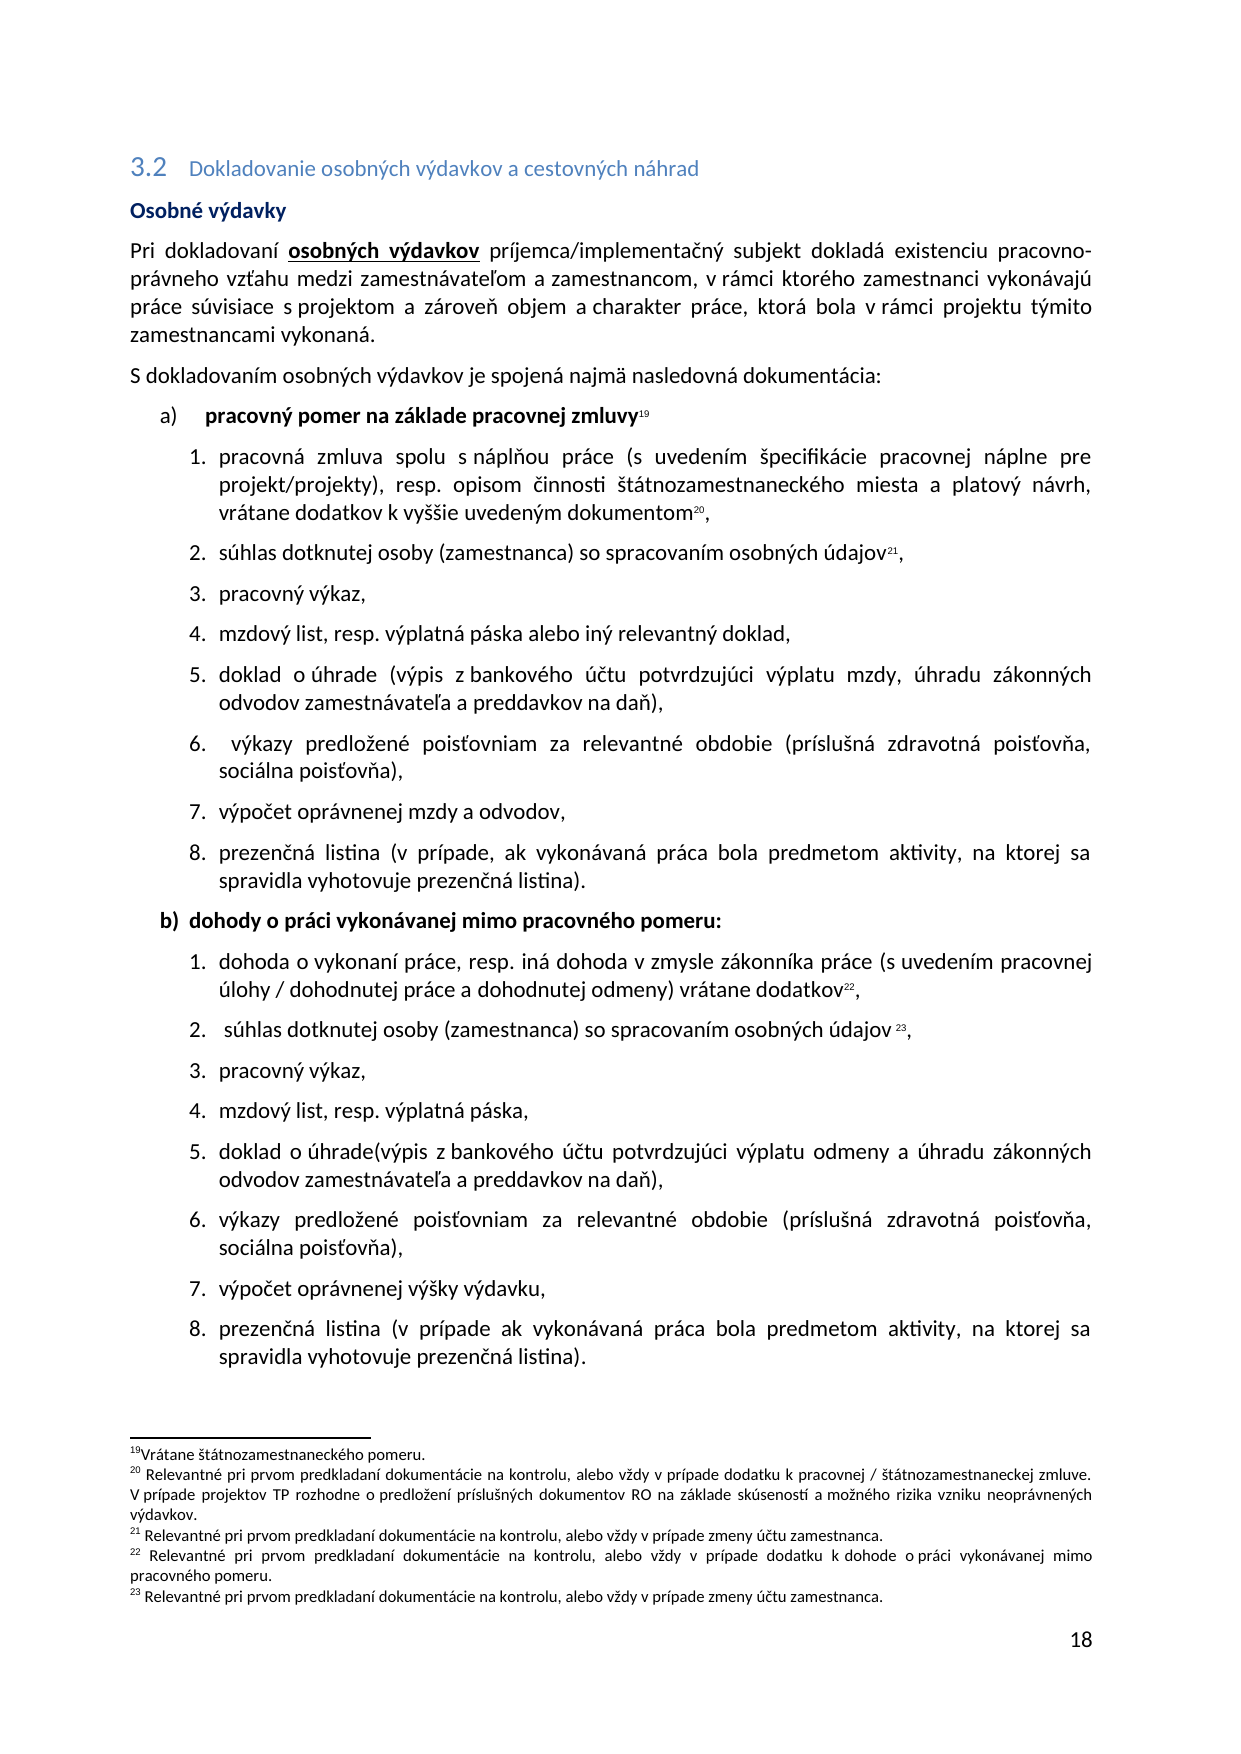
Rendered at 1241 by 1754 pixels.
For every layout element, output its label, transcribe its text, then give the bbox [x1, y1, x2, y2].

list dohoda o vykonaní práce, resp. iná dohoda v zmysle zákonníka práce (s uvedením pracovnej úlohy / dohodnutej práce a dohodnutej odmeny) vrátane dodatkov, [189, 947, 1092, 1003]
subtitle Dokladovanie osobných výdavkov a cestovných náhrad [130, 148, 1092, 183]
list výkazy predložené poisťovniam za relevantné obdobie (príslušná zdravotná poisťovňa, sociálna poisťovňa), [189, 1205, 1092, 1261]
list výpočet oprávnenej mzdy a odvodov, [189, 797, 1092, 825]
list súhlas dotknutej osoby (zamestnanca) so spracovaním osobných údajov, [189, 538, 1092, 567]
list prezenčná listina (v prípade, ak vykonávaná práca bola predmetom aktivity, na ktorej sa spravidla vyhotovuje prezenčná listina). [189, 838, 1092, 894]
list pracovná zmluva spolu s náplňou práce (s uvedením špecifikácie pracovnej náplne pre projekt/projekty), resp. opisom činnosti štátnozamestnaneckého miesta a platový návrh, vrátane dodatkov k vyššie uvedeným dokumentom, [189, 442, 1092, 526]
text Pri dokladovaní osobných výdavkov príjemca/implementačný subjekt dokladá existenciu pracovno-právneho vzťahu medzi zamestnávateľom a zamestnancom, v rámci ktorého zamestnanci vykonávajú práce súvisiace s projektom a zároveň objem a charakter práce, ktorá bola v rámci projektu týmito zamestnancami vykonaná. [130, 236, 1092, 348]
list mzdový list, resp. výplatná páska alebo iný relevantný doklad, [189, 619, 1092, 648]
list výpočet oprávnenej výšky výdavku, [189, 1274, 1092, 1302]
list mzdový list, resp. výplatná páska, [189, 1096, 1092, 1124]
text S dokladovaním osobných výdavkov je spojená najmä nasledovná dokumentácia: [130, 361, 1092, 389]
list pracovný výkaz, [189, 579, 1092, 607]
list doklad o úhrade(výpis z bankového účtu potvrdzujúci výplatu odmeny a úhradu zákonných odvodov zamestnávateľa a preddavkov na daň), [189, 1137, 1092, 1193]
list pracovný pomer na základe pracovnej zmluvy [159, 401, 1092, 429]
list prezenčná listina (v prípade ak vykonávaná práca bola predmetom aktivity, na ktorej sa spravidla vyhotovuje prezenčná listina). [189, 1314, 1092, 1371]
list výkazy predložené poisťovniam za relevantné obdobie (príslušná zdravotná poisťovňa, sociálna poisťovňa), [189, 729, 1092, 785]
list dohody o práci vykonávanej mimo pracovného pomeru: [159, 906, 1092, 934]
list pracovný výkaz, [189, 1056, 1092, 1084]
text Osobné výdavky [130, 196, 1092, 224]
list súhlas dotknutej osoby (zamestnanca) so spracovaním osobných údajov , [189, 1015, 1092, 1043]
list doklad o úhrade (výpis z bankového účtu potvrdzujúci výplatu mzdy, úhradu zákonných odvodov zamestnávateľa a preddavkov na daň), [189, 660, 1092, 716]
